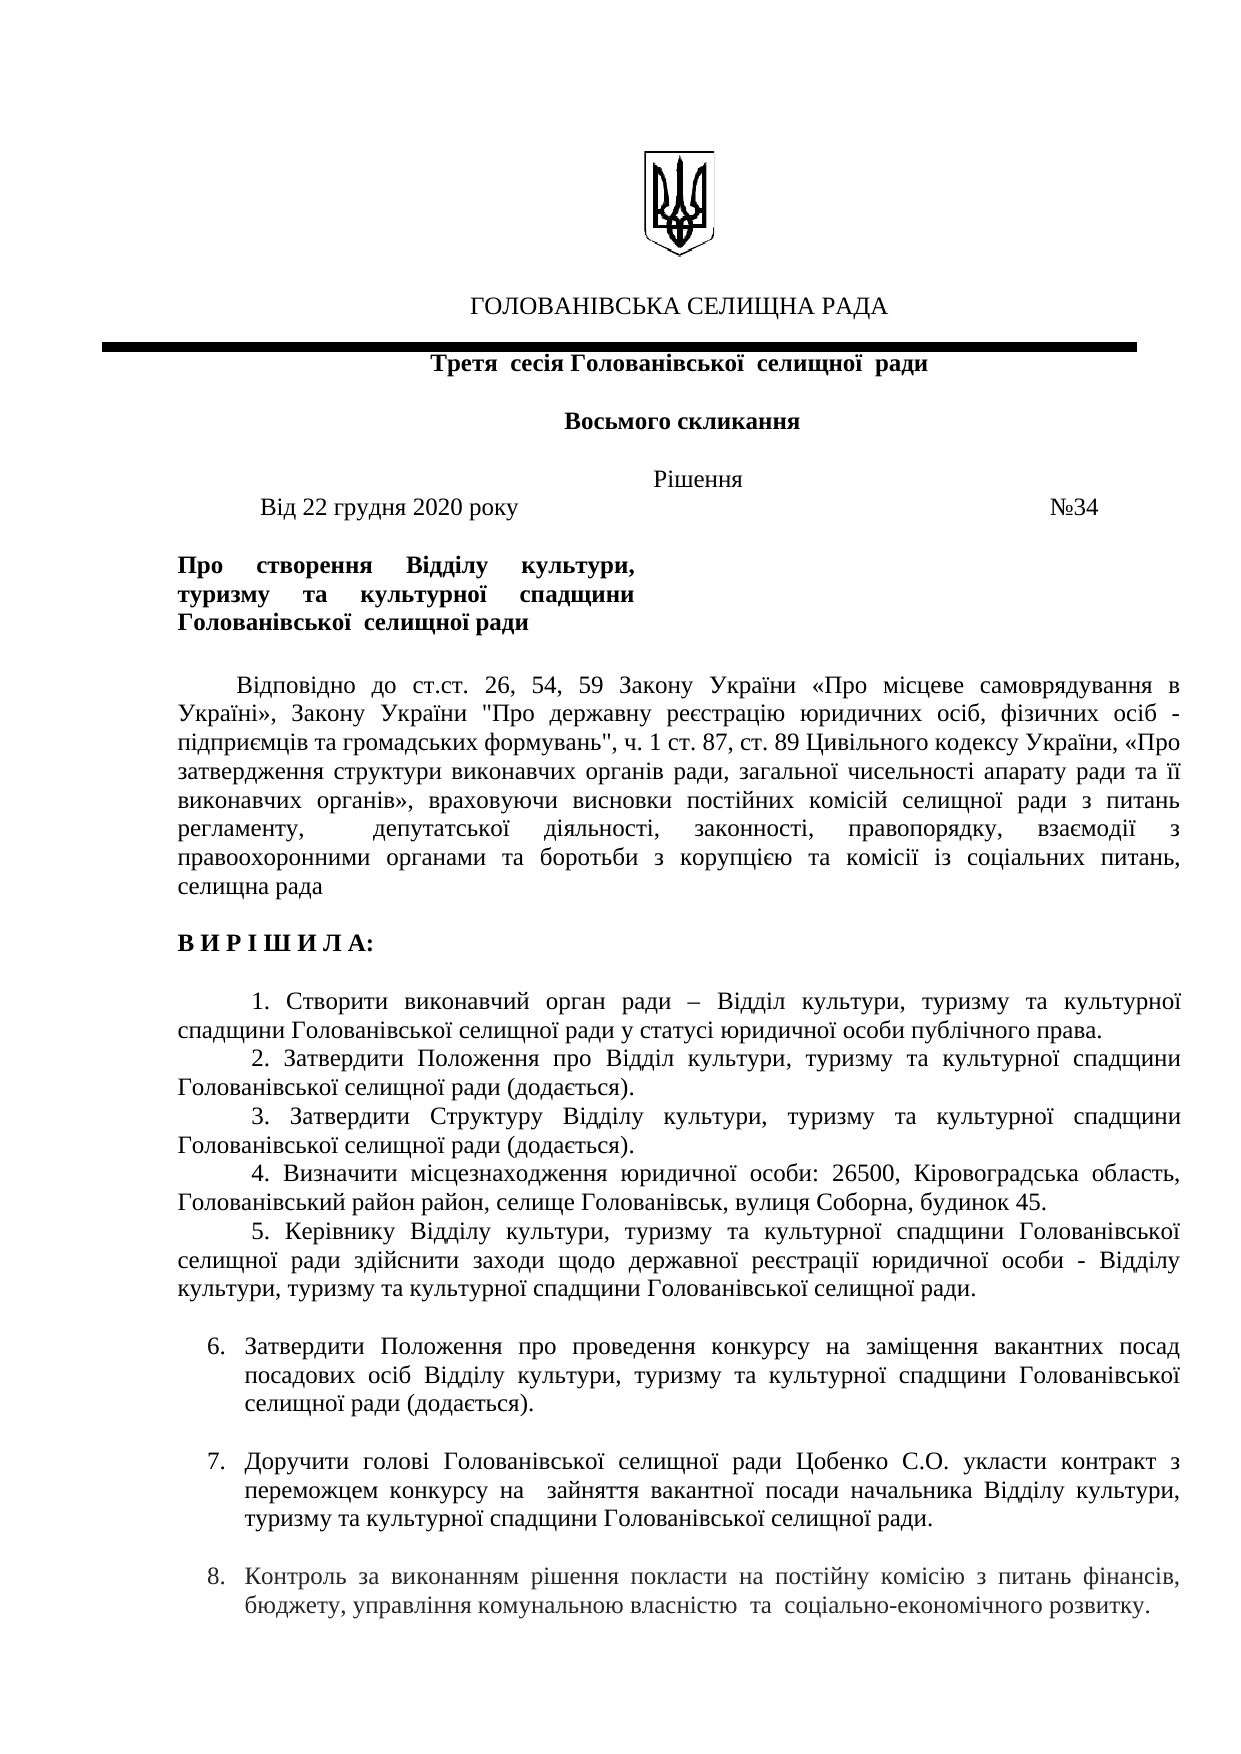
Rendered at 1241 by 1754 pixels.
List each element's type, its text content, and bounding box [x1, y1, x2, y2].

text В И Р І Ш И Л А: [177, 928, 1181, 957]
text Рішення [215, 464, 1181, 492]
text 2. Затвердити Положення про Відділ культури, туризму та культурної спадщини Голованівської селищної ради (додається). [177, 1043, 1181, 1101]
text 3. Затвердити Структуру Відділу культури, туризму та культурної спадщини Голованівської селищної ради (додається). [177, 1101, 1181, 1158]
list Контроль за виконанням рішення покласти на постійну комісію з питань фінансів, бюджету, управління комунальною власністю та соціально-економічного розвитку. [207, 1561, 1181, 1618]
text Восьмого скликання [177, 406, 1181, 435]
text Третя сесія Голованівської селищної ради [177, 348, 1181, 377]
text Про створення Відділу культури, туризму та культурної спадщини Голованівської селищної ради [177, 550, 635, 636]
list 5. Керівнику Відділу культури, туризму та культурної спадщини Голованівської селищної ради здійснити заходи щодо державної реєстрації юридичної особи - Відділу культури, туризму та культурної спадщини Голованівської селищної ради. [177, 1216, 1181, 1302]
list 4. Визначити місцезнаходження юридичної особи: 26500, Кіровоградська область, Голованівський район район, селище Голованівськ, вулиця Соборна, будинок 45. [177, 1158, 1181, 1216]
text ГОЛОВАНІВСЬКА СЕЛИЩНА РАДА [177, 291, 1181, 319]
list Затвердити Положення про проведення конкурсу на заміщення вакантних посад посадових осіб Відділу культури, туризму та культурної спадщини Голованівської селищної ради (додається). [207, 1331, 1181, 1417]
text 1. Створити виконавчий орган ради – Відділ культури, туризму та культурної спадщини Голованівської селищної ради у статусі юридичної особи публічного права. [177, 986, 1181, 1043]
text Відповідно до ст.ст. 26, 54, 59 Закону України «Про місцеве самоврядування в Україні», Закону України "Про державну реєстрацію юридичних осіб, фізичних осіб - підприємців та громадських формувань", ч. 1 ст. 87, ст. 89 Цивільного кодексу України, «Про затвердження структури виконавчих органів ради, загальної чисельності апарату ради та її виконавчих органів», враховуючи висновки постійних комісій селищної ради з питань регламенту, депутатської діяльності, законності, правопорядку, взаємодії з правоохоронними органами та боротьби з корупцією та комісії із соціальних питань, селищна рада [177, 670, 1181, 900]
list Доручити голові Голованівської селищної ради Цобенко С.О. укласти контракт з переможцем конкурсу на зайняття вакантної посади начальника Відділу культури, туризму та культурної спадщини Голованівської селищної ради. [207, 1446, 1181, 1532]
text Від 22 грудня 2020 року №34 [177, 492, 1181, 521]
